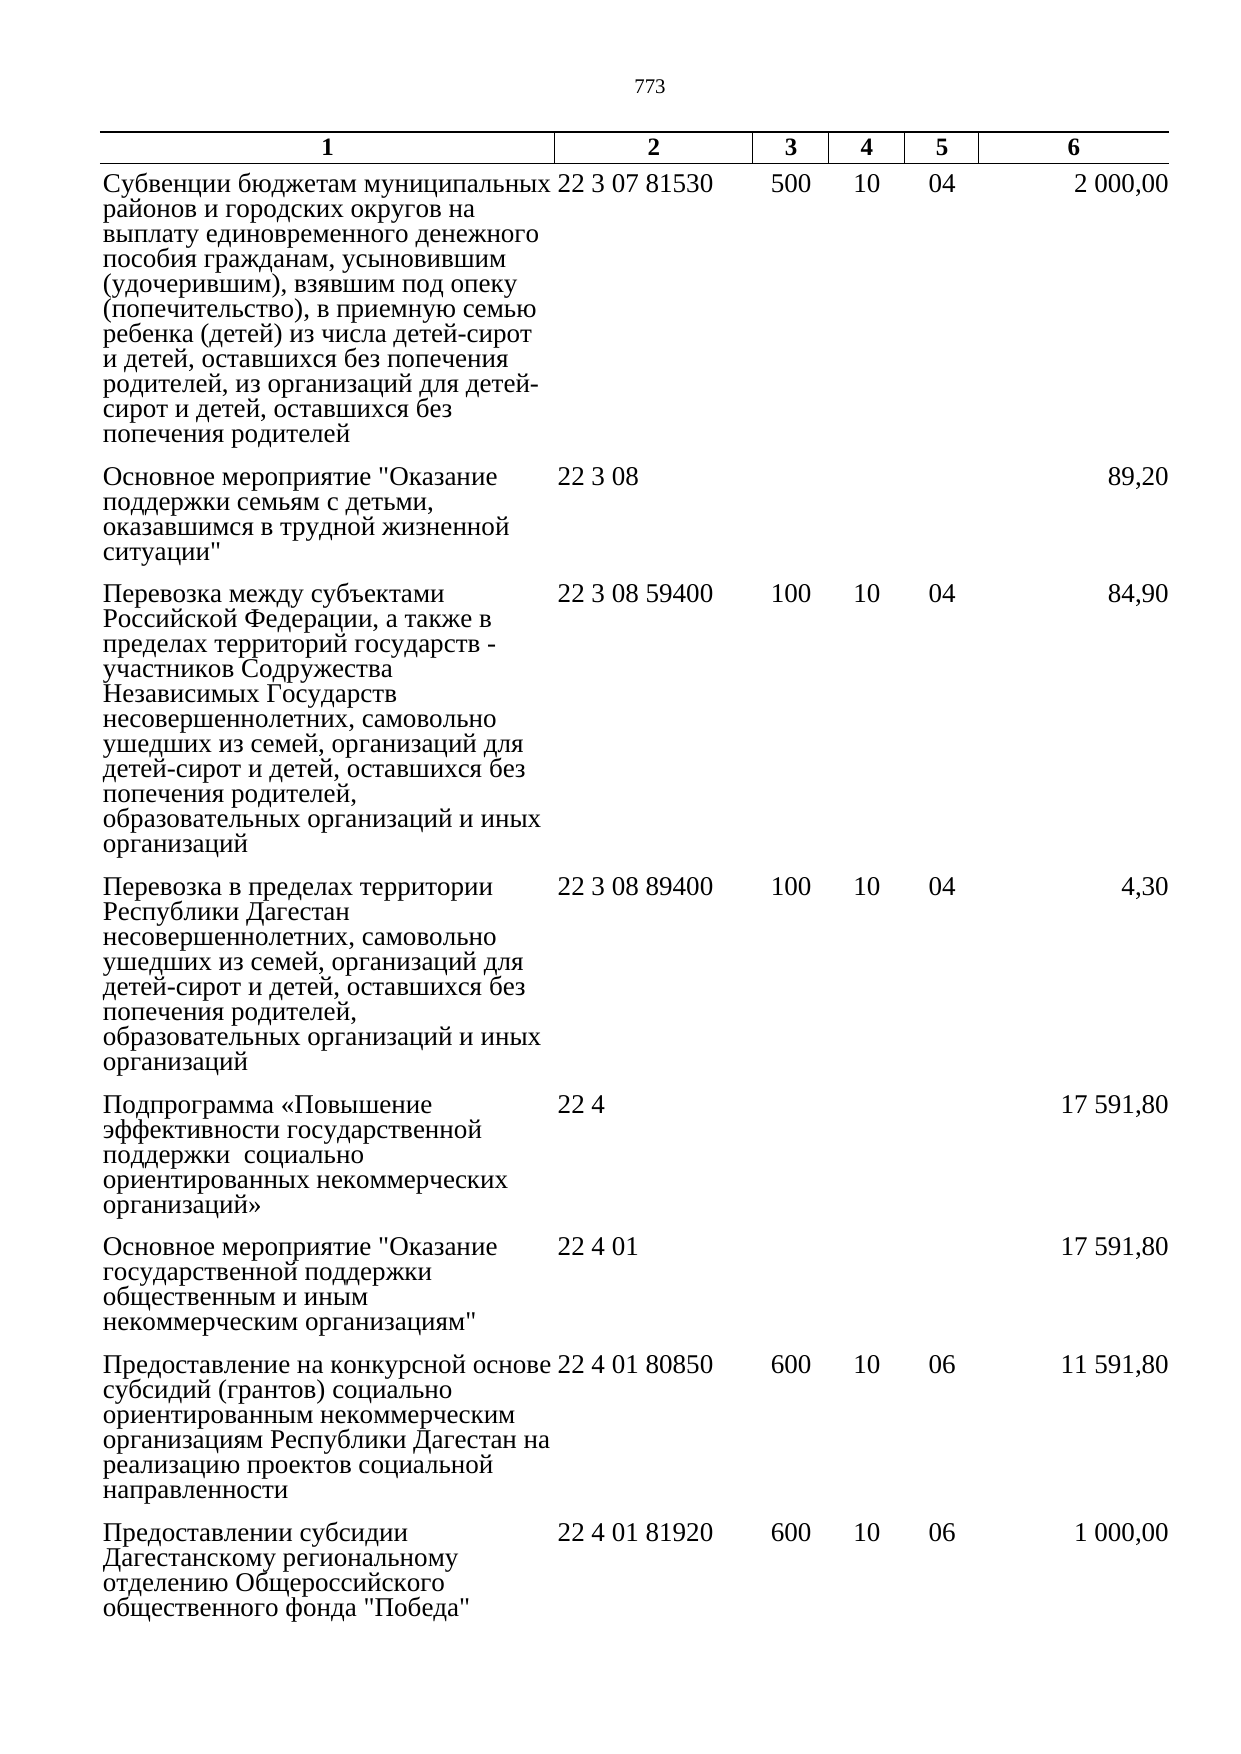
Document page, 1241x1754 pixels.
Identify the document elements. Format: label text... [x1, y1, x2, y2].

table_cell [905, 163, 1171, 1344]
table_header 2 [555, 133, 752, 163]
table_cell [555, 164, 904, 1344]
table_header 5 [905, 133, 978, 163]
table_header 6 [979, 133, 1168, 163]
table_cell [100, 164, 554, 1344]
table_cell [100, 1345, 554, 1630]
table_header 3 [753, 133, 828, 163]
table_header 4 [829, 133, 904, 163]
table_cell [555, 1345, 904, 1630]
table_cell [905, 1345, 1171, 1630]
table_header 1 [100, 133, 554, 163]
